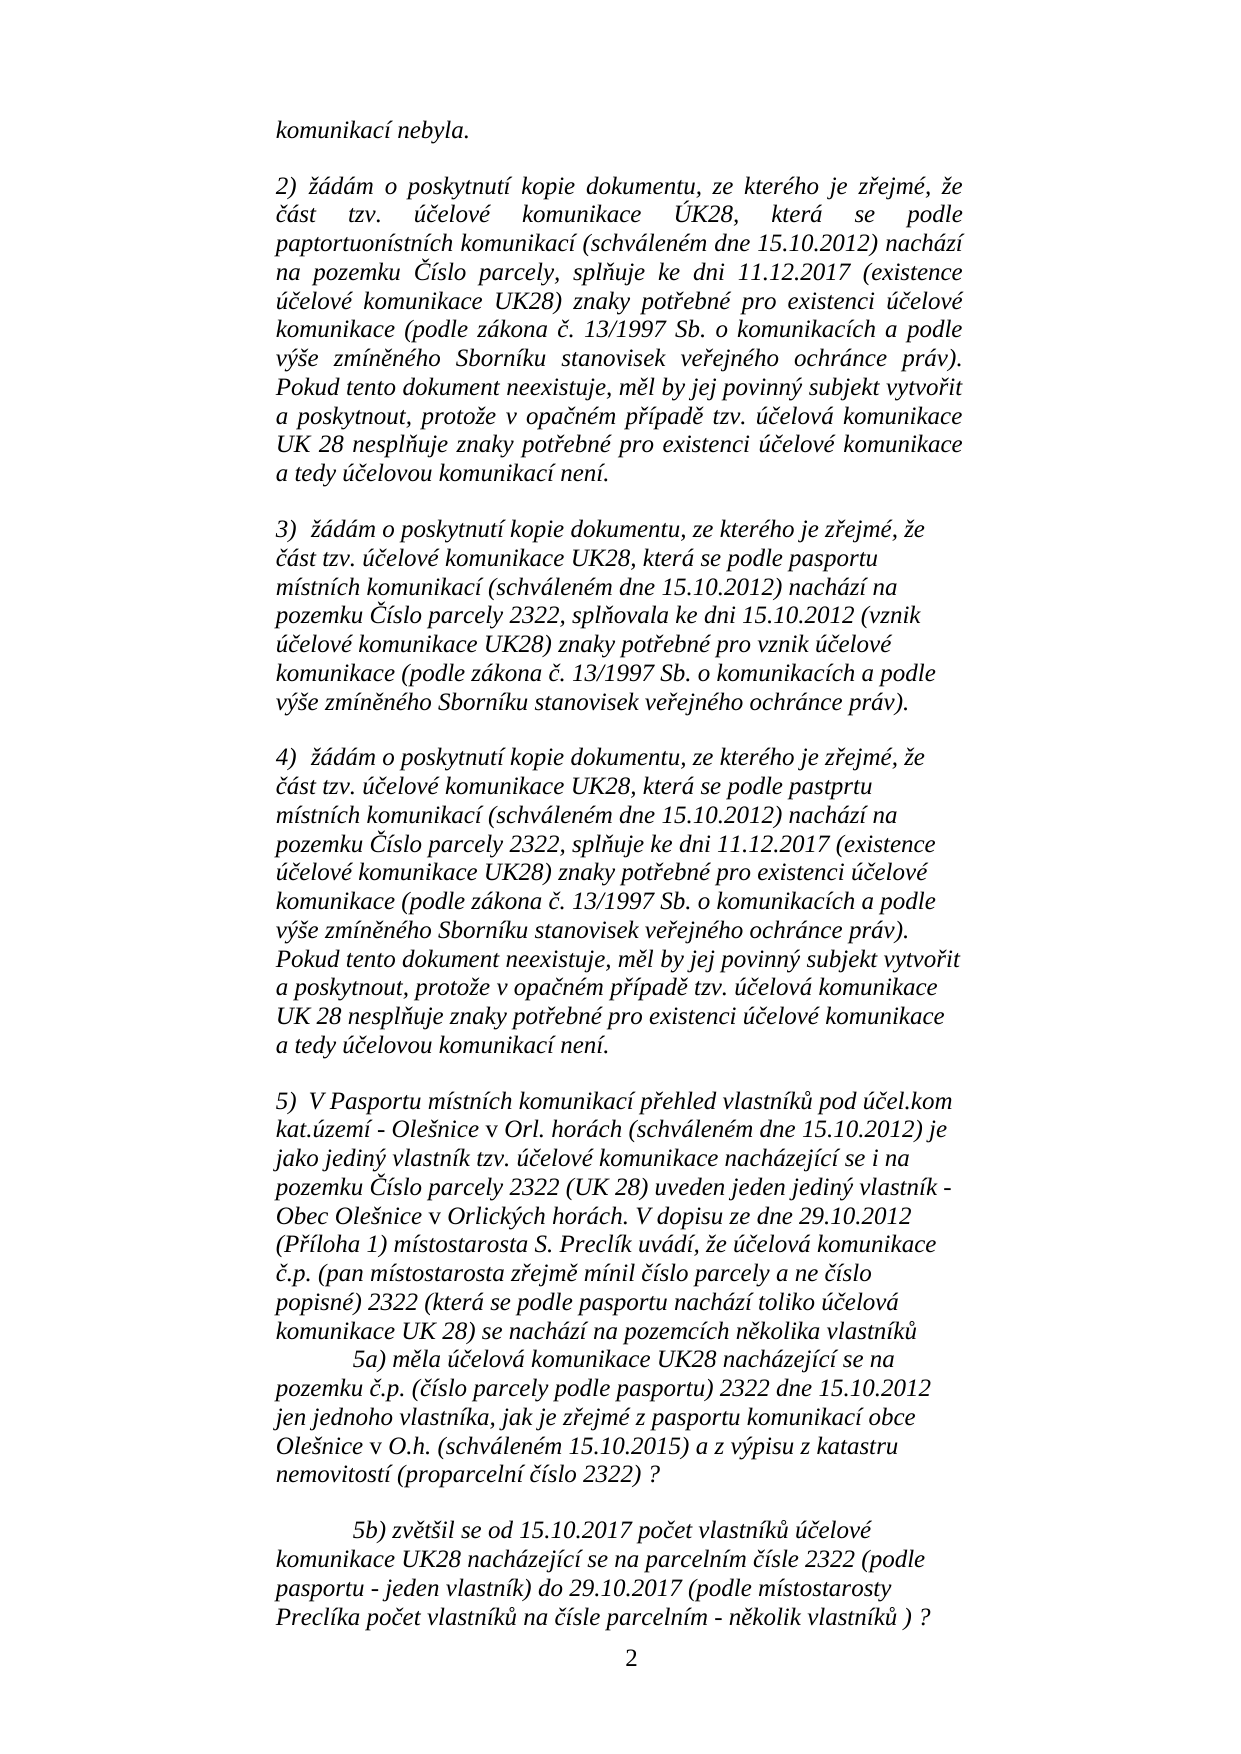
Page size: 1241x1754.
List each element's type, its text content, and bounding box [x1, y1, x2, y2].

list žádám o poskytnutí kopie dokumentu, ze kterého je zřejmé, že část tzv. účelové komunikace ÚK28, která se podle paptortuonístních komunikací (schváleném dne 15.10.2012) nachází na pozemku Číslo parcely, splňuje ke dni 11.12.2017 (existence účelové komunikace UK28) znaky potřebné pro existenci účelové komunikace (podle zákona č. 13/1997 Sb. o komunikacích a podle výše zmíněného Sborníku stanovisek veřejného ochránce práv). Pokud tento dokument neexistuje, měl by jej povinný subjekt vytvořit a poskytnout, protože v opačném případě tzv. účelová komunikace UK 28 nesplňuje znaky potřebné pro existenci účelové komunikace a tedy účelovou komunikací není. [276, 171, 966, 487]
list žádám o poskytnutí kopie dokumentu, ze kterého je zřejmé, že část tzv. účelové komunikace UK28, která se podle pasportu místních komunikací (schváleném dne 15.10.2012) nachází na pozemku Číslo parcely 2322, splňovala ke dni 15.10.2012 (vznik účelové komunikace UK28) znaky potřebné pro vznik účelové komunikace (podle zákona č. 13/1997 Sb. o komunikacích a podle výše zmíněného Sborníku stanovisek veřejného ochránce práv). [276, 514, 966, 715]
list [276, 115, 966, 144]
list žádám o poskytnutí kopie dokumentu, ze kterého je zřejmé, že část tzv. účelové komunikace UK28, která se podle pastprtu místních komunikací (schváleném dne 15.10.2012) nachází na pozemku Číslo parcely 2322, splňuje ke dni 11.12.2017 (existence účelové komunikace UK28) znaky potřebné pro existenci účelové komunikace (podle zákona č. 13/1997 Sb. o komunikacích a podle výše zmíněného Sborníku stanovisek veřejného ochránce práv). Pokud tento dokument neexistuje, měl by jej povinný subjekt vytvořit a poskytnout, protože v opačném případě tzv. účelová komunikace UK 28 nesplňuje znaky potřebné pro existenci účelové komunikace a tedy účelovou komunikací není. [276, 742, 966, 1059]
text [276, 1515, 966, 1630]
text 5a) měla účelová komunikace UK28 nacházející se na pozemku č.p. (číslo parcely podle pasportu) 2322 dne 15.10.2012 jen jednoho vlastníka, jak je zřejmé z pasportu komunikací obce Olešnice v O.h. (schváleném 15.10.2015) a z výpisu z katastru nemovitostí (proparcelní číslo 2322) ? [276, 1344, 966, 1488]
list V Pasportu místních komunikací přehled vlastníků pod účel.kom kat.území - Olešnice v Orl. horách (schváleném dne 15.10.2012) je jako jediný vlastník tzv. účelové komunikace nacházející se i na pozemku Číslo parcely 2322 (UK 28) uveden jeden jediný vlastník - Obec Olešnice v Orlických horách. V dopisu ze dne 29.10.2012 (Příloha 1) místostarosta S. Preclík uvádí, že účelová komunikace č.p. (pan místostarosta zřejmě mínil číslo parcely a ne číslo popisné) 2322 (která se podle pasportu nachází toliko účelová komunikace UK 28) se nachází na pozemcích několika vlastníků [276, 1086, 966, 1344]
